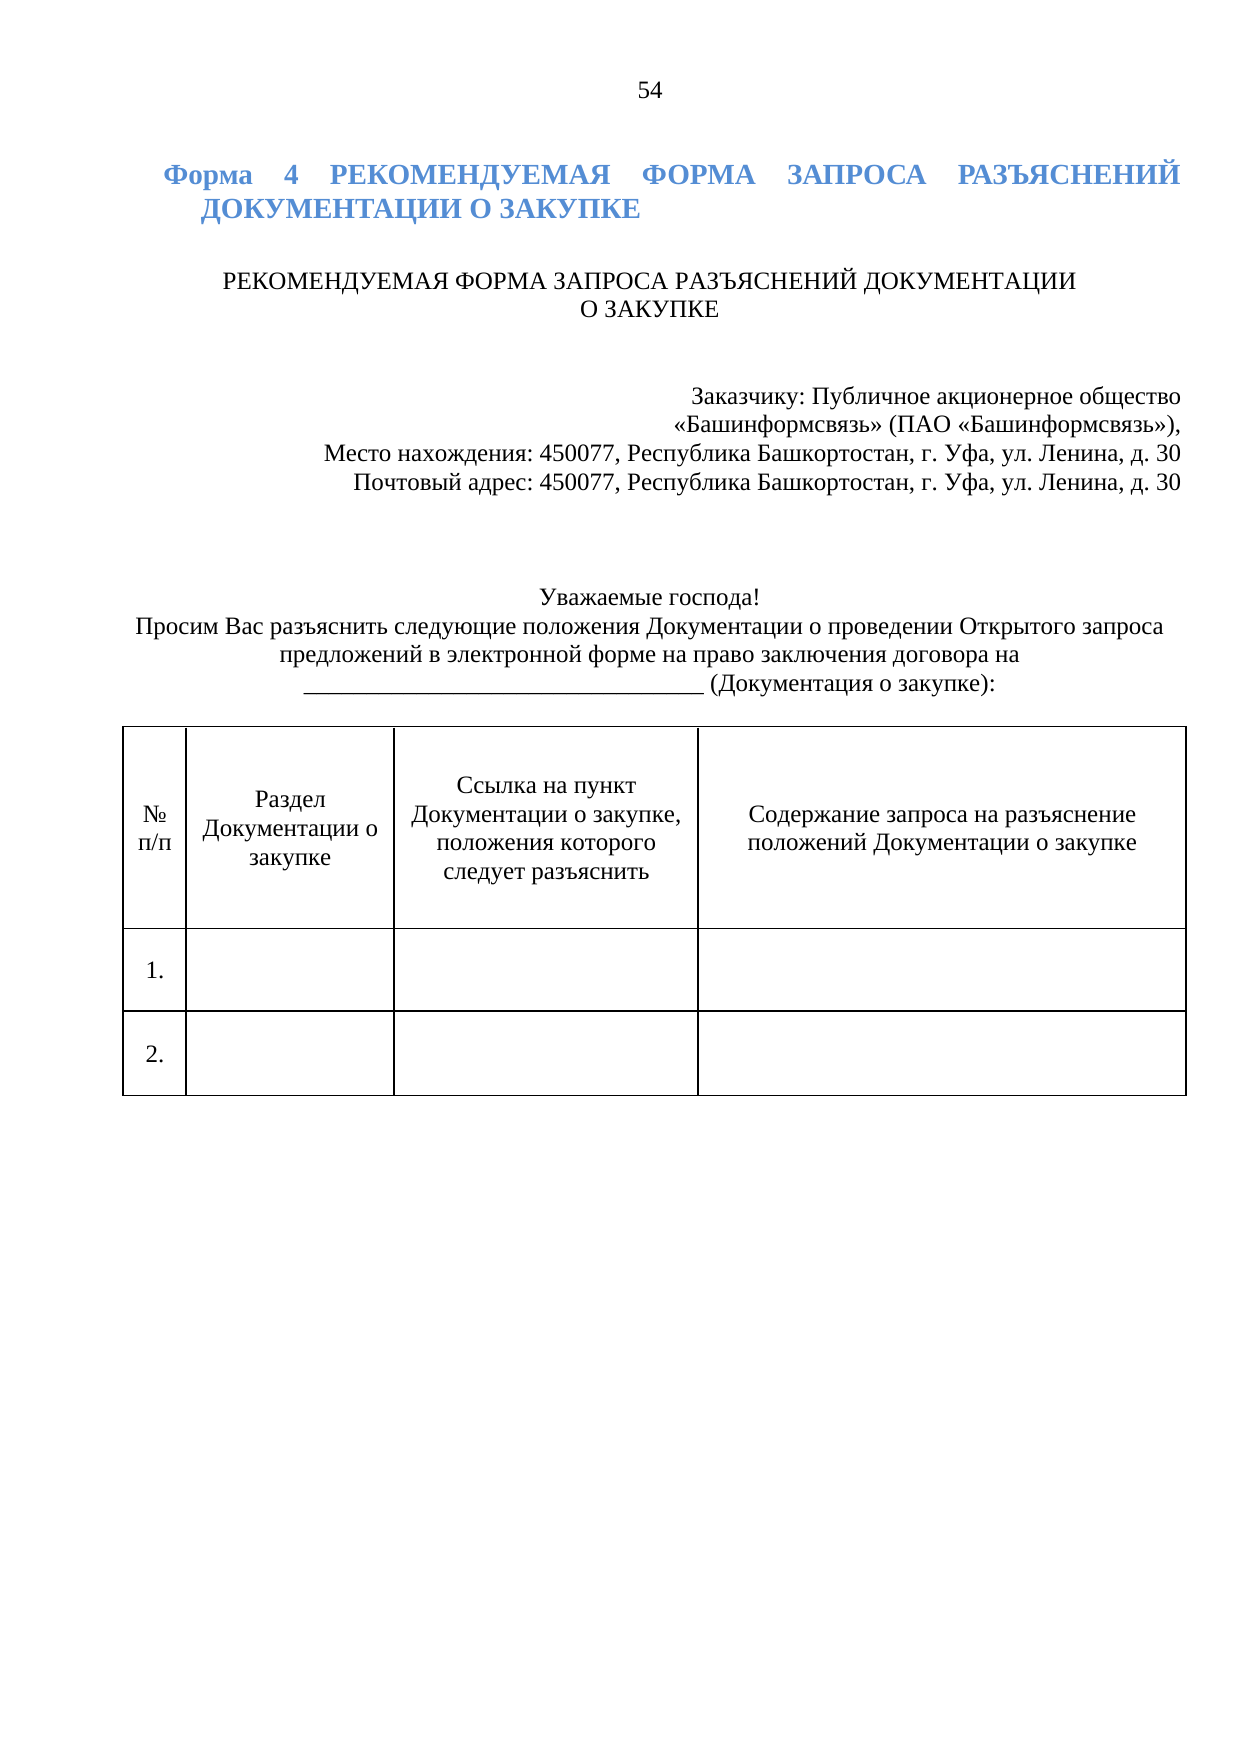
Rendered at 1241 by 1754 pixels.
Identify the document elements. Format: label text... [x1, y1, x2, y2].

table_cell [699, 929, 1185, 1010]
text Просим Вас разъяснить следующие положения Документации о проведении Открытого запроса предложений в электронной форме на право заключения договора на ________________________________ (Документация о закупке): [118, 611, 1181, 697]
table_header Ссылка на пункт Документации о закупке, положения которого следует разъяснить [395, 727, 698, 927]
table_header Раздел Документации о закупке [187, 727, 394, 927]
text Заказчику: Публичное акционерное общество [118, 381, 1181, 409]
table_header № п/п [124, 727, 186, 927]
table_cell [395, 1012, 697, 1095]
table_cell [395, 929, 697, 1010]
text О ЗАКУПКЕ [118, 294, 1181, 323]
table_cell [187, 1012, 393, 1095]
text РЕКОМЕНДУЕМАЯ ФОРМА ЗАПРОСА РАЗЪЯСНЕНИЙ ДОКУМЕНТАЦИИ [118, 266, 1181, 294]
text Уважаемые господа! [118, 582, 1181, 611]
table_cell [187, 929, 393, 1010]
text Место нахождения: 450077, Республика Башкортостан, г. Уфа, ул. Ленина, д. 30 [118, 438, 1181, 467]
table_cell 2. [124, 1012, 185, 1095]
table_cell 1. [124, 929, 185, 1010]
text Почтовый адрес: 450077, Республика Башкортостан, г. Уфа, ул. Ленина, д. 30 [118, 467, 1181, 496]
text Форма 4 РЕКОМЕНДУЕМАЯ ФОРМА ЗАПРОСА РАЗЪЯСНЕНИЙ ДОКУМЕНТАЦИИ О ЗАКУПКЕ [163, 157, 1181, 224]
table_header Содержание запроса на разъяснение положений Документации о закупке [699, 727, 1185, 927]
table_cell [699, 1012, 1185, 1095]
text «Башинформсвязь» (ПАО «Башинформсвязь»), [118, 409, 1181, 438]
